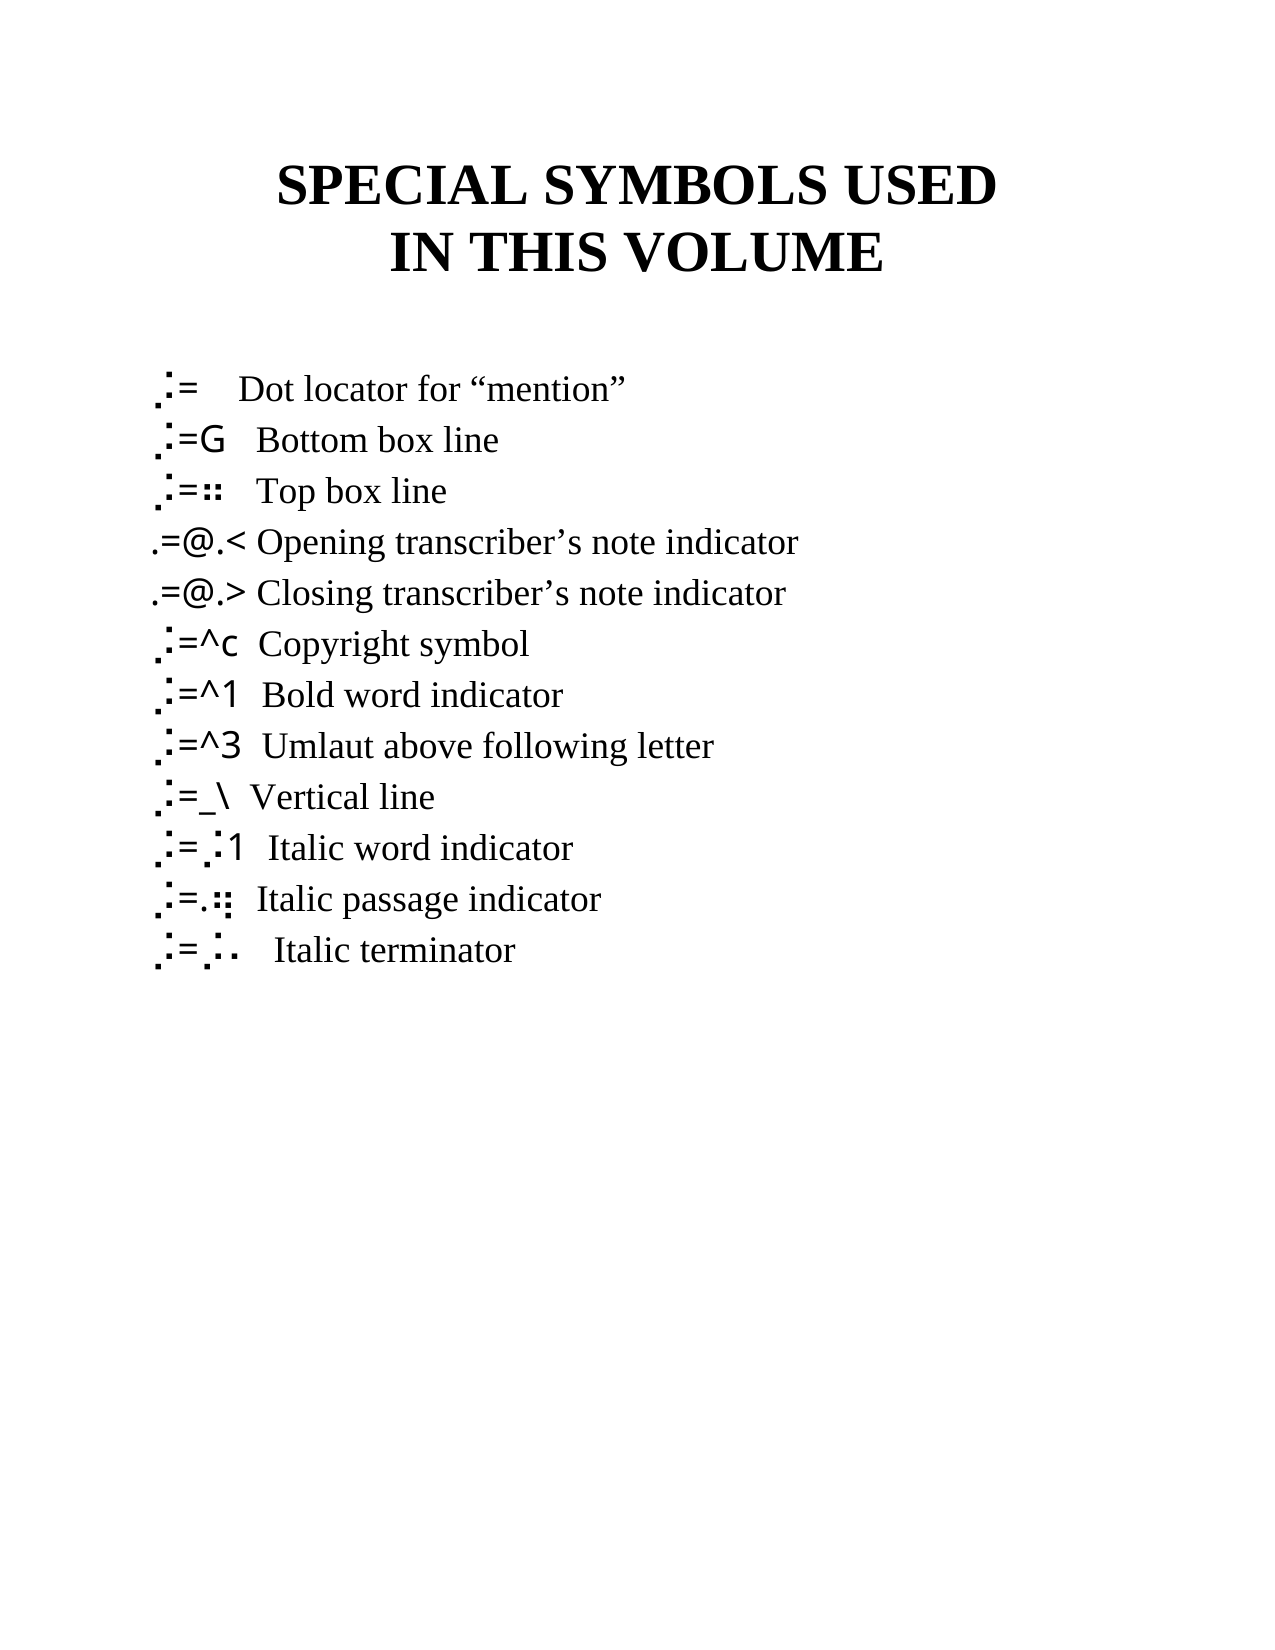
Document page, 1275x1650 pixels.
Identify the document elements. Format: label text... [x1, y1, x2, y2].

text SPECIAL SYMBOLS USED [150, 150, 1125, 217]
text .=@.> Closing transcriber’s note indicator [150, 565, 1125, 616]
text ⡨=^3 Umlaut above following letter [150, 718, 1125, 769]
text ⡨=⡨1 Italic word indicator [150, 820, 1125, 871]
text ⡨=^c Copyright symbol [150, 616, 1125, 667]
text ⡨=^1 Bold word indicator [150, 667, 1125, 718]
text ⡨=⡨⠄ Italic terminator [150, 922, 1125, 973]
text IN THIS VOLUME [150, 217, 1125, 284]
text ⡨=.⢶ Italic passage indicator [150, 871, 1125, 922]
text ⡨=_\ Vertical line [150, 769, 1125, 820]
text .=@.< Opening transcriber’s note indicator [150, 514, 1125, 565]
text ⡨=G Bottom box line [150, 412, 1125, 463]
text ⡨=⠶ Top box line [150, 463, 1125, 514]
text ⡨= Dot locator for “mention” [150, 361, 1125, 412]
